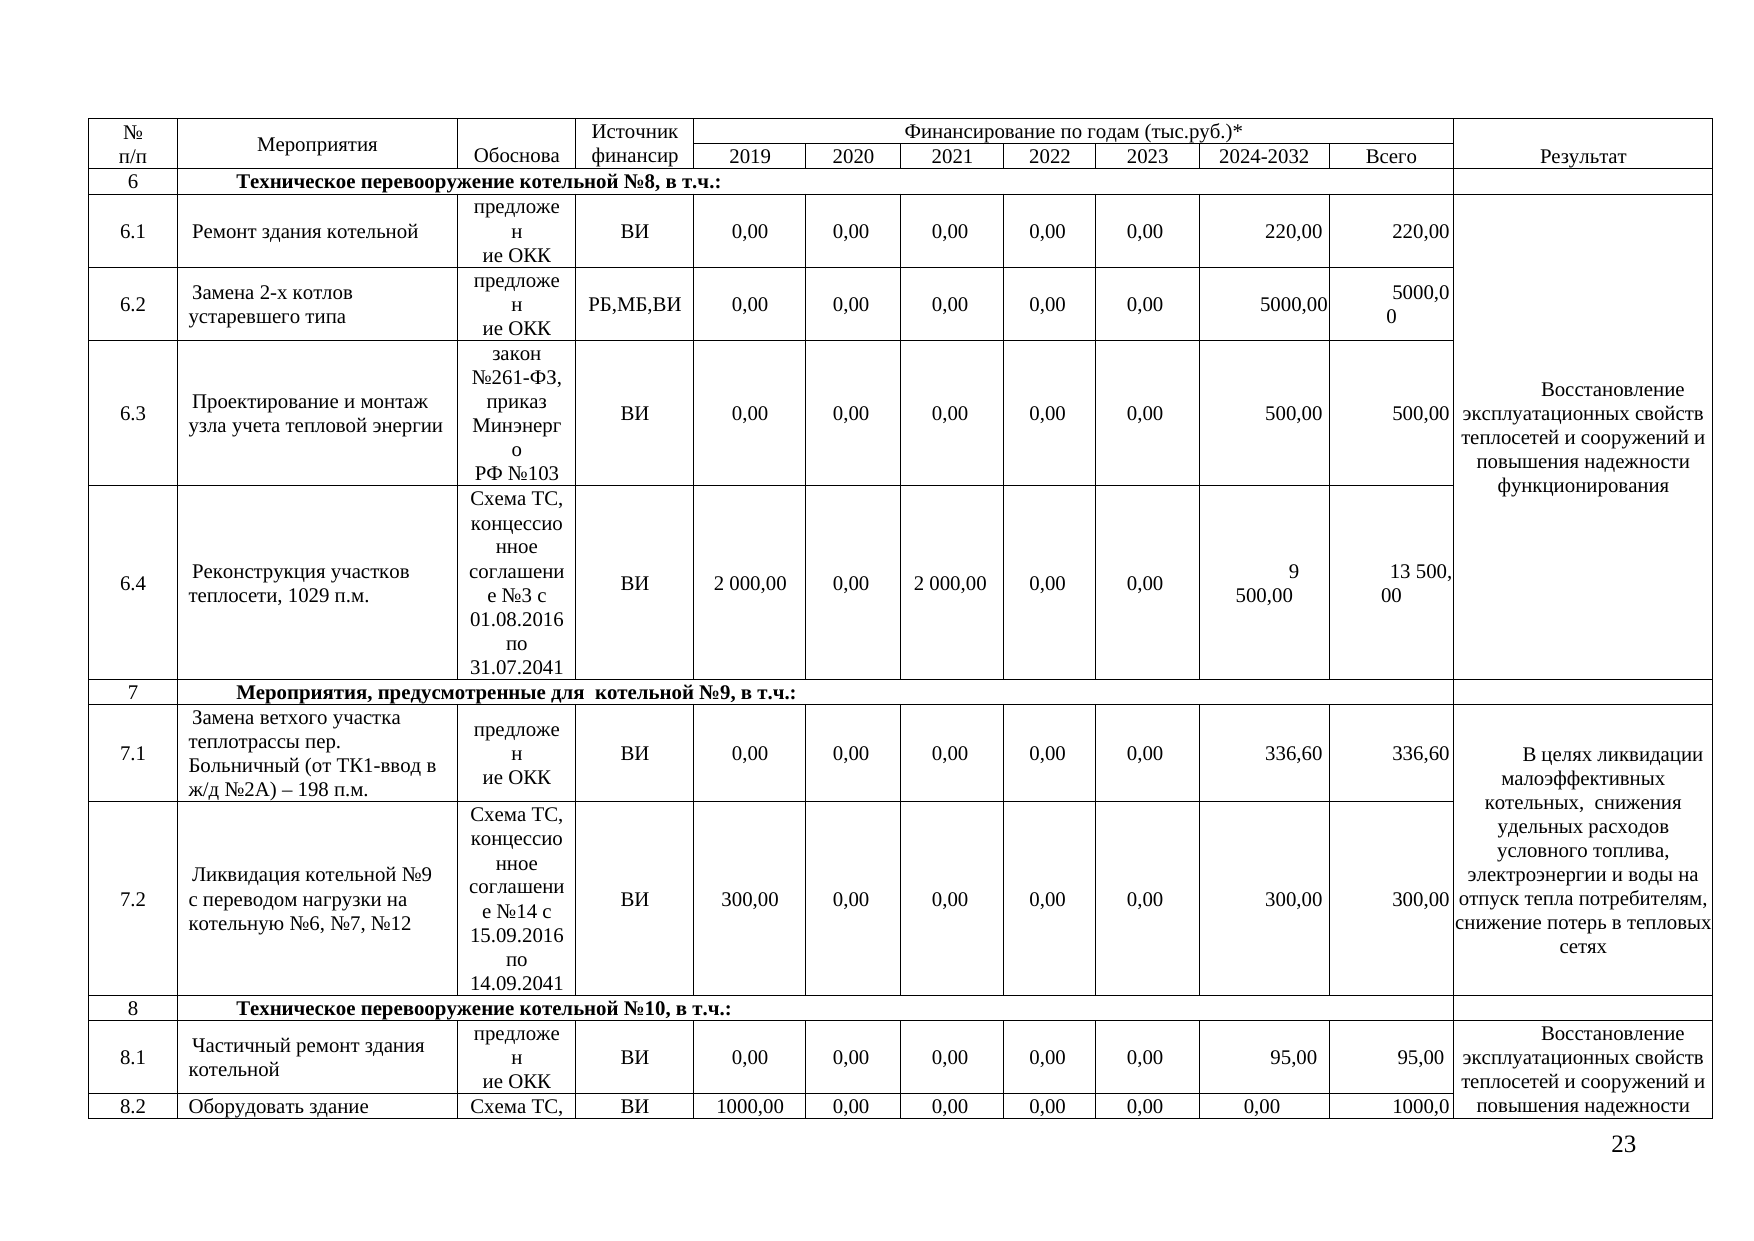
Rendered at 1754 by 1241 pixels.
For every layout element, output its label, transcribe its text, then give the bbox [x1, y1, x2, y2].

table_cell 6 [89, 169, 177, 193]
table_cell ВИ [576, 486, 693, 679]
table_cell 0,00 [1200, 1094, 1329, 1118]
table_cell 2 000,00 [901, 486, 1003, 679]
table_cell 6.4 [89, 486, 177, 679]
table_cell ВИ [576, 341, 693, 485]
table_cell 0,00 [694, 705, 805, 801]
table_cell Техническое перевооружение котельной №10, в т.ч.: [178, 996, 1453, 1020]
table_cell 9 500,00 [1200, 486, 1329, 679]
table_cell 0,00 [1004, 486, 1095, 679]
table_cell 300,00 [1200, 802, 1329, 995]
table_cell 2019 [694, 144, 805, 168]
table_cell 500,00 [1330, 341, 1453, 485]
table_cell 7.2 [89, 802, 177, 995]
table_cell 2024-2032 [1200, 144, 1329, 168]
table_cell 6.2 [89, 268, 177, 340]
table_cell 0,00 [806, 705, 900, 801]
table_cell 0,00 [1004, 1094, 1095, 1118]
table_cell 95,00 [1200, 1021, 1329, 1093]
table_cell 0,00 [1004, 802, 1095, 995]
table_cell 0,00 [806, 1021, 900, 1093]
table_cell 2 000,00 [694, 486, 805, 679]
table_cell 0,00 [1004, 705, 1095, 801]
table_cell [458, 1094, 575, 1118]
table_cell 8.2 [89, 1094, 177, 1118]
table_cell Схема ТС, концессионное соглашение №14 с 15.09.2016 по 14.09.2041 [458, 802, 575, 995]
table_header Финансирование по годам (тыс.руб.)* [694, 119, 1453, 143]
table_cell Результат [1454, 143, 1712, 168]
table_cell 0,00 [694, 1021, 805, 1093]
table_cell ВИ [576, 802, 693, 995]
table_cell 0,00 [1096, 705, 1199, 801]
table_cell 0,00 [1004, 341, 1095, 485]
table_cell Замена 2-х котлов устаревшего типа [178, 268, 457, 340]
table_cell Проектирование и монтаж узла учета тепловой энергии [178, 341, 457, 485]
table_cell Замена ветхого участка теплотрассы пер. Больничный (от ТК1-ввод в ж/д №2А) – 198 п.м. [178, 705, 457, 801]
table_cell Мероприятия, предусмотренные для котельной №9, в т.ч.: [178, 680, 1453, 704]
table_cell 0,00 [694, 195, 805, 267]
table_cell [1454, 169, 1712, 193]
table_cell 6.1 [89, 195, 177, 267]
table_cell Ликвидация котельной №9 с переводом нагрузки на котельную №6, №7, №12 [178, 802, 457, 995]
table_cell ВИ [576, 705, 693, 801]
table_cell 0,00 [1096, 1094, 1199, 1118]
table_cell 0,00 [1096, 486, 1199, 679]
table_cell 7.1 [89, 705, 177, 801]
table_cell 5000,00 [1330, 268, 1453, 340]
table_cell Всего [1330, 144, 1453, 168]
table_cell Схема ТС, концессионное соглашение №3 с 01.08.2016 по 31.07.2041 [458, 486, 575, 679]
table_cell 0,00 [806, 486, 900, 679]
table_cell 95,00 [1330, 1021, 1453, 1093]
table_header Обоснование [458, 119, 575, 168]
table_cell предложен ие ОКК [458, 705, 575, 801]
table_cell 2022 [1004, 144, 1095, 168]
table_cell 0,00 [1096, 1021, 1199, 1093]
table_cell 8 [89, 996, 177, 1020]
table_cell предложен ие ОКК [458, 195, 575, 267]
table_cell 0,00 [806, 341, 900, 485]
table_cell 0,00 [901, 1021, 1003, 1093]
table_cell [1454, 680, 1712, 704]
table_cell РБ,МБ,ВИ [576, 268, 693, 340]
table_cell предложен ие ОКК [458, 1021, 575, 1093]
table_cell 0,00 [1096, 195, 1199, 267]
table_cell 336,60 [1200, 705, 1329, 801]
table_cell 2020 [806, 144, 900, 168]
table_cell 7 [89, 680, 177, 704]
table_cell 2023 [1096, 144, 1199, 168]
table_cell В целях ликвидации малоэффективных котельных, снижения удельных расходов условного топлива, электроэнергии и воды на отпуск тепла потребителям, снижение потерь в тепловых сетях [1454, 705, 1712, 995]
table_cell Частичный ремонт здания котельной [178, 1021, 457, 1093]
table_cell 0,00 [694, 341, 805, 485]
table_cell 500,00 [1200, 341, 1329, 485]
table_cell 1000,00 [694, 1094, 805, 1118]
table_cell 0,00 [1004, 1021, 1095, 1093]
table_cell Ремонт здания котельной [178, 195, 457, 267]
table_cell 1000,00 [1330, 1094, 1453, 1118]
table_cell [1454, 996, 1712, 1020]
table_cell предложен ие ОКК [458, 268, 575, 340]
table_cell 220,00 [1330, 195, 1453, 267]
table_cell 0,00 [901, 1094, 1003, 1118]
table_header Источник финансирование [576, 119, 693, 168]
table_cell ВИ [576, 1094, 693, 1118]
table_cell 5000,00 [1200, 268, 1329, 340]
table_header Мероприятия [178, 119, 457, 168]
table_cell 0,00 [1096, 341, 1199, 485]
table_cell 0,00 [901, 195, 1003, 267]
table_cell 220,00 [1200, 195, 1329, 267]
table_cell 0,00 [806, 802, 900, 995]
table_cell 0,00 [1096, 268, 1199, 340]
table_cell 0,00 [901, 268, 1003, 340]
table_header № п/п [89, 119, 177, 168]
table_cell 8.1 [89, 1021, 177, 1093]
table_cell 0,00 [1004, 195, 1095, 267]
table_cell 0,00 [901, 705, 1003, 801]
table_cell 0,00 [806, 195, 900, 267]
table_cell ВИ [576, 195, 693, 267]
table_cell 0,00 [806, 268, 900, 340]
table_cell Восстановление эксплуатационных свойств теплосетей и сооружений и повышения надежности функционирования, для обеспечения надежного и бесперебойного теплоснабжения жилого сектора [1454, 1021, 1712, 1118]
table_cell Восстановление эксплуатационных свойств теплосетей и сооружений и повышения надежности функционирования [1454, 195, 1712, 679]
table_cell 0,00 [901, 341, 1003, 485]
table_cell 0,00 [1004, 268, 1095, 340]
table_cell 6.3 [89, 341, 177, 485]
table_cell 0,00 [806, 1094, 900, 1118]
table_cell 0,00 [901, 802, 1003, 995]
table_cell 0,00 [1096, 802, 1199, 995]
table_cell 0,00 [694, 268, 805, 340]
table_cell 300,00 [694, 802, 805, 995]
table_cell Техническое перевооружение котельной №8, в т.ч.: [178, 169, 1453, 193]
table_header [1454, 119, 1712, 143]
table_cell Реконструкция участков теплосети, 1029 п.м. [178, 486, 457, 679]
table_cell 2021 [901, 144, 1003, 168]
table_cell ВИ [576, 1021, 693, 1093]
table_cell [178, 1094, 457, 1118]
table_cell 336,60 [1330, 705, 1453, 801]
table_cell 13 500,00 [1330, 486, 1453, 679]
table_cell закон №261-ФЗ, приказ Минэнерго РФ №103 [458, 341, 575, 485]
table_cell 300,00 [1330, 802, 1453, 995]
